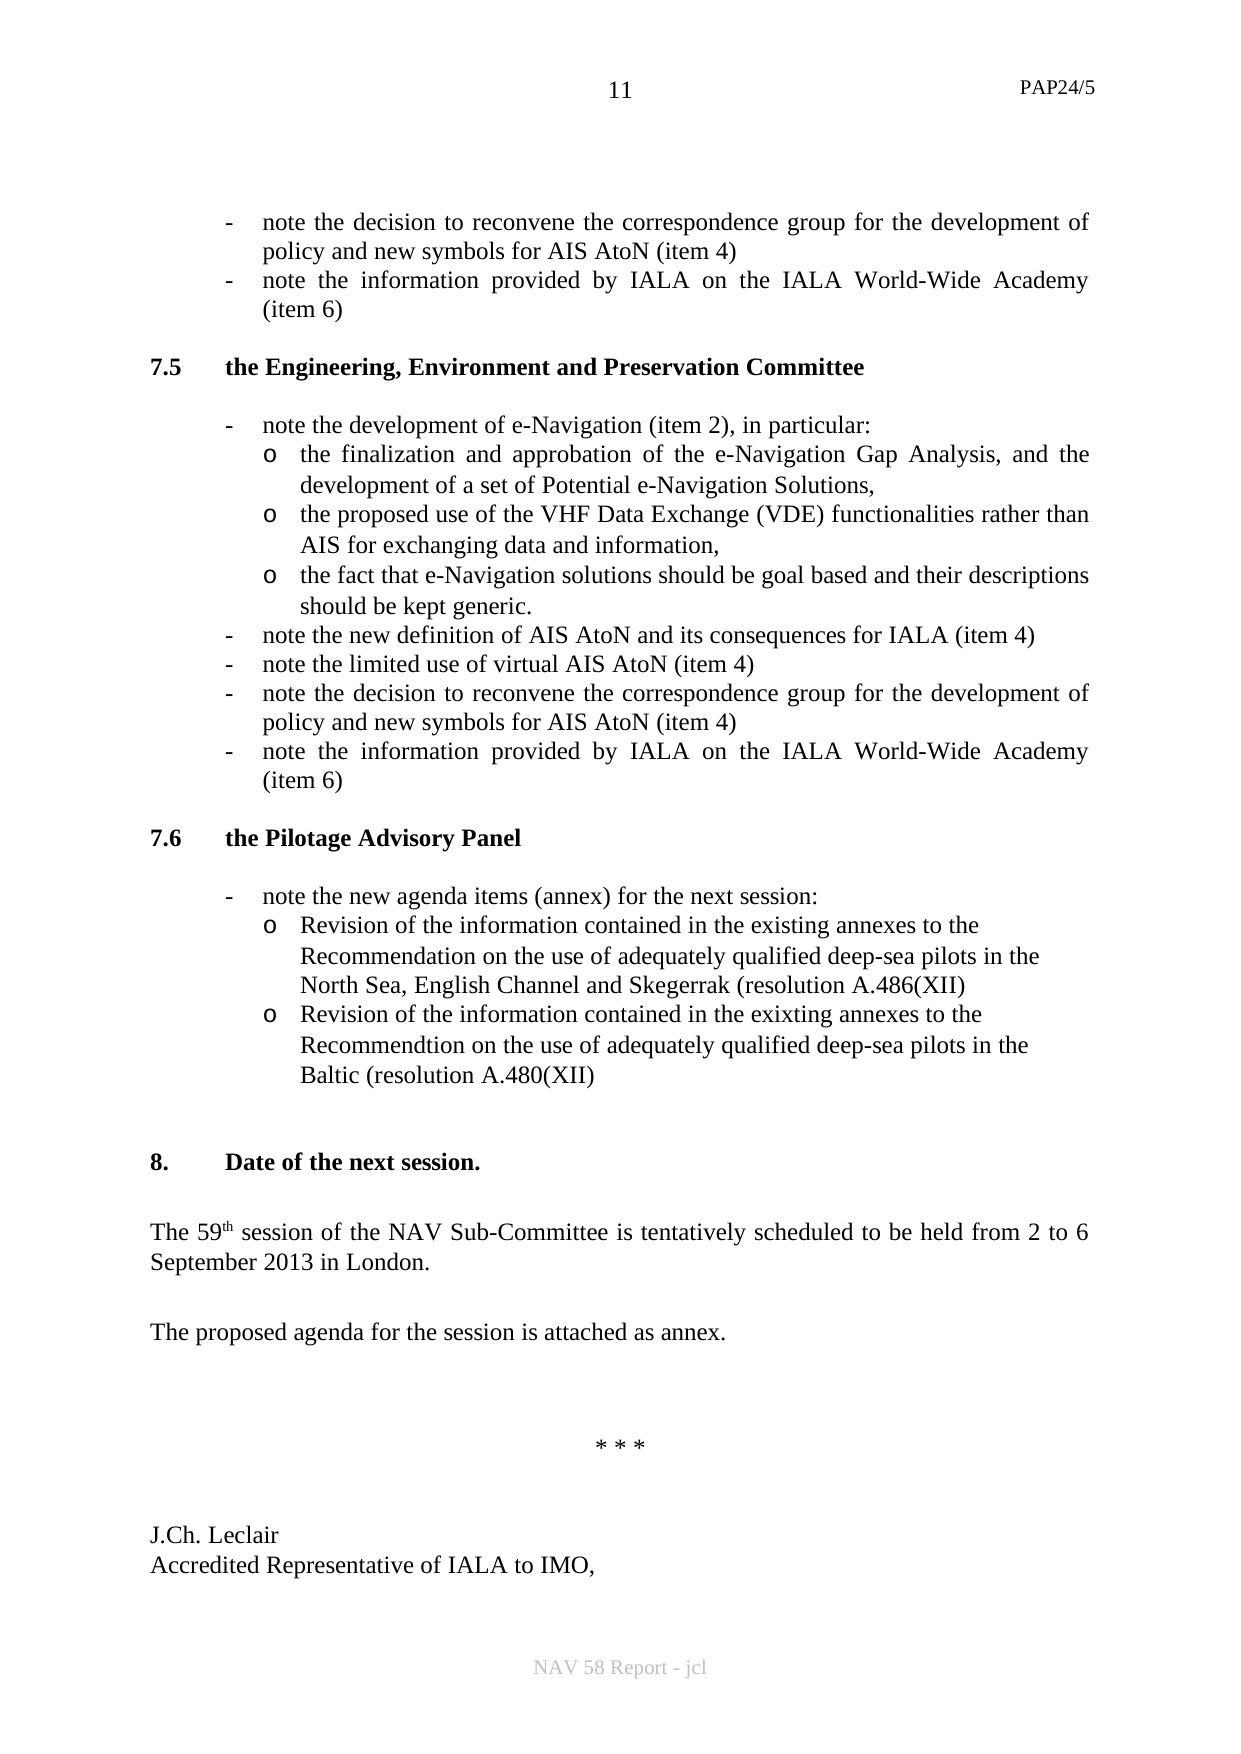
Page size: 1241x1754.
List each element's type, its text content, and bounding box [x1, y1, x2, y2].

list note the development of e-Navigation (item 2), in particular: [225, 410, 1090, 439]
text The 59th session of the NAV Sub-Committee is tentatively scheduled to be held from 2 to 6 September 2013 in London. [150, 1217, 1090, 1275]
list Revision of the information contained in the existing annexes to the Recommendation on the use of adequately qualified deep-sea pilots in the North Sea, English Channel and Skegerrak (resolution A.486(XII) [262, 910, 1090, 999]
list note the new definition of AIS AtoN and its consequences for IALA (item 4) [225, 619, 1090, 649]
list note the decision to reconvene the correspondence group for the development of policy and new symbols for AIS AtoN (item 4) [225, 207, 1090, 265]
list the finalization and approbation of the e-Navigation Gap Analysis, and the development of a set of Potential e-Navigation Solutions, [262, 439, 1090, 499]
list note the decision to reconvene the correspondence group for the development of policy and new symbols for AIS AtoN (item 4) [225, 678, 1090, 736]
text 7.6 the Pilotage Advisory Panel [150, 823, 1090, 852]
text The proposed agenda for the session is attached as annex. [150, 1317, 1090, 1346]
list Revision of the information contained in the exixting annexes to the Recommendtion on the use of adequately qualified deep-sea pilots in the Baltic (resolution A.480(XII) [262, 999, 1090, 1088]
list the fact that e-Navigation solutions should be goal based and their descriptions should be kept generic. [262, 559, 1090, 619]
list the proposed use of the VHF Data Exchange (VDE) functionalities rather than AIS for exchanging data and information, [262, 499, 1090, 559]
subtitle 8. Date of the next session. [150, 1147, 1090, 1176]
text J.Ch. Leclair [150, 1520, 1090, 1549]
text Accredited Representative of IALA to IMO, [150, 1549, 1090, 1578]
list note the limited use of virtual AIS AtoN (item 4) [225, 649, 1090, 678]
list note the information provided by IALA on the IALA World-Wide Academy (item 6) [225, 736, 1090, 794]
text * * * [150, 1433, 1090, 1462]
list note the new agenda items (annex) for the next session: [225, 881, 1090, 910]
list note the information provided by IALA on the IALA World-Wide Academy (item 6) [225, 265, 1090, 323]
text 7.5 the Engineering, Environment and Preservation Committee [150, 352, 1090, 381]
